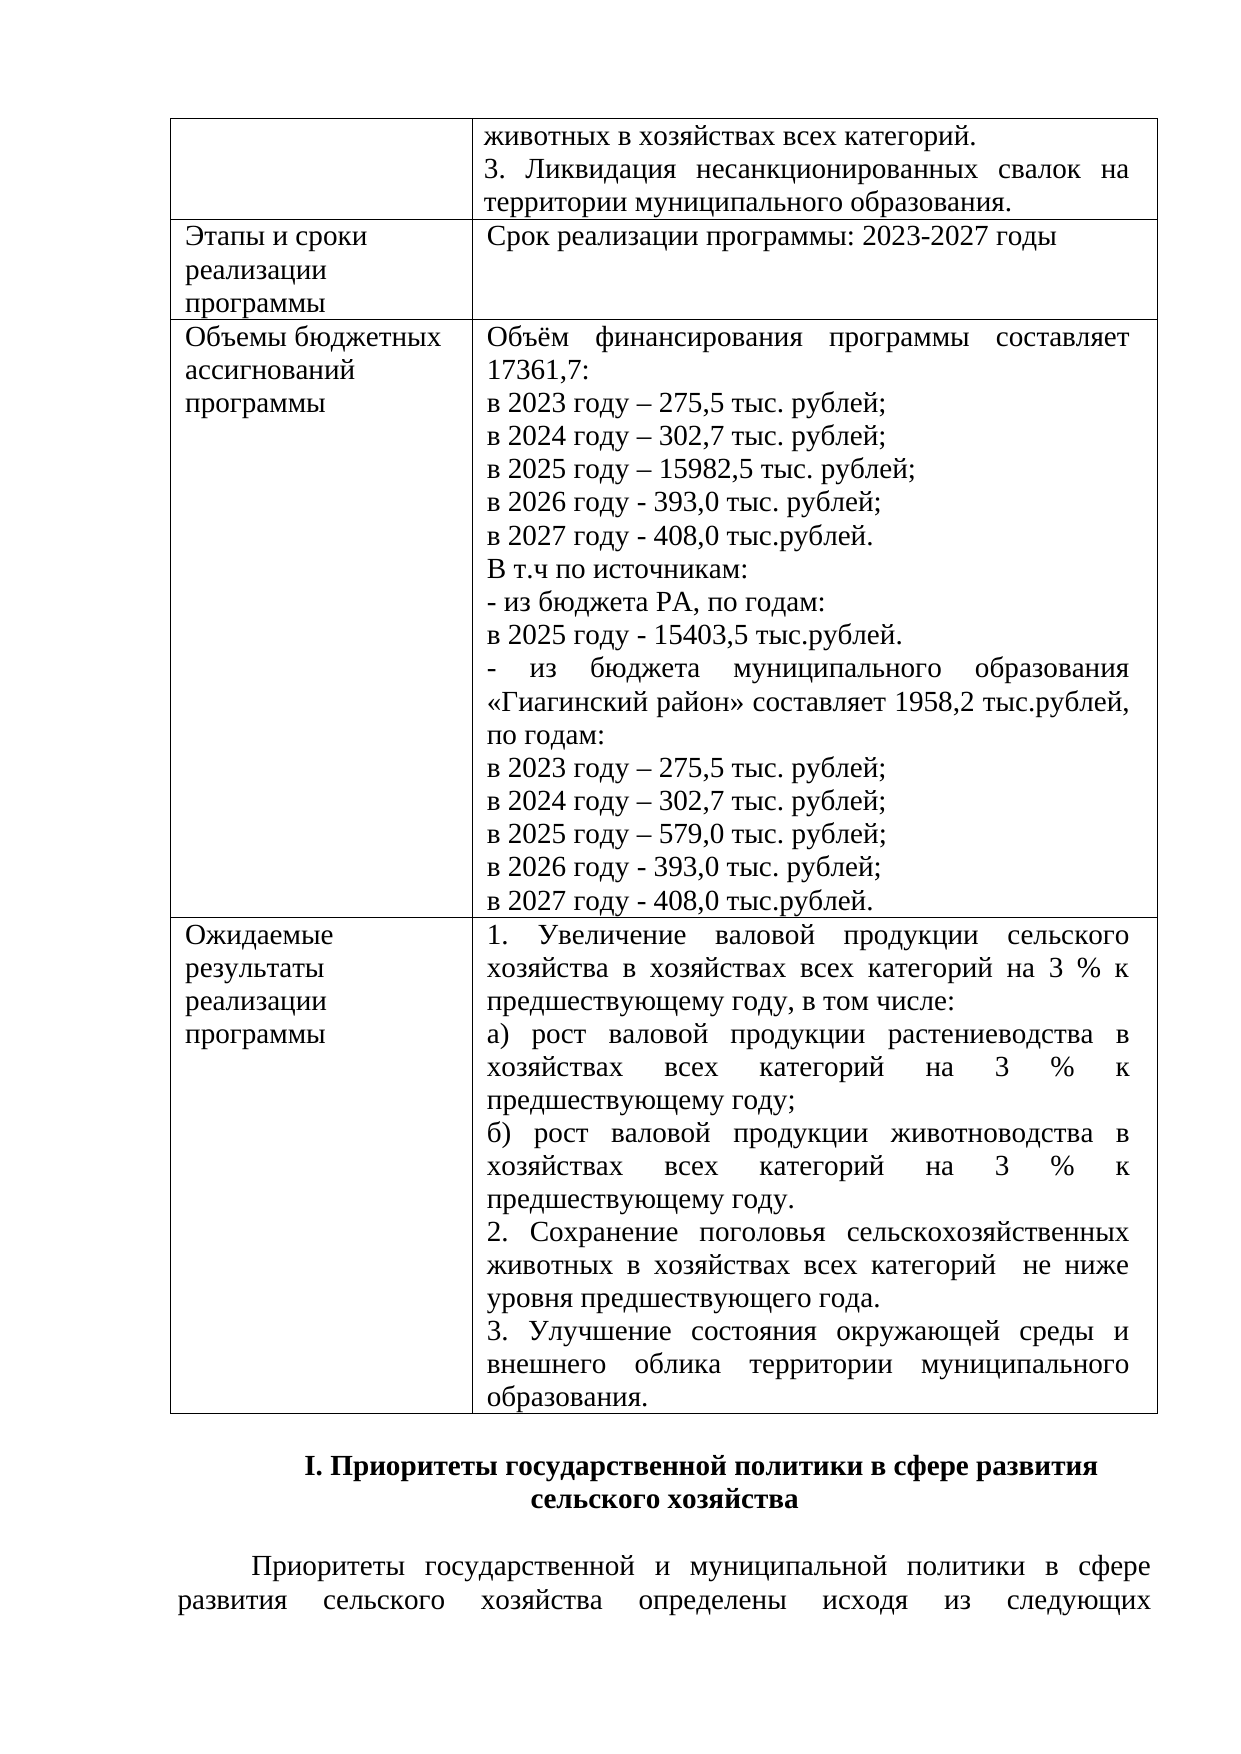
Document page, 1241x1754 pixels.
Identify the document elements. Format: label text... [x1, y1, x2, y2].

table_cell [171, 119, 472, 218]
table_cell Ожидаемые результаты реализации программы [171, 918, 472, 1413]
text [177, 1548, 1152, 1616]
list Приоритеты государственной политики в сфере развития сельского хозяйства [177, 1448, 1152, 1515]
table_cell 1. Увеличение валовой продукции сельского хозяйства в хозяйствах всех категорий на 3 % к предшествующему году, в том числе: а) рост валовой продукции растениеводства в хозяйствах всех категорий на 3 % к предшествующему году; б) рост валовой продукции животноводства в хозяйствах всех категорий на 3 % к предшествующему году. 2. Сохранение поголовья сельскохозяйственных животных в хозяйствах всех категорий не ниже уровня предшествующего года. 3. Улучшение состояния окружающей среды и внешнего облика территории муниципального образования. [473, 918, 1157, 1413]
table_cell Этапы и сроки реализации программы [171, 220, 472, 319]
table_cell Объемы бюджетных ассигнований программы [171, 320, 472, 917]
table_cell Объём финансирования программы составляет 17361,7: в 2023 году – 275,5 тыс. рублей; в 2024 году – 302,7 тыс. рублей; в 2025 году – 15982,5 тыс. рублей; в 2026 году - 393,0 тыс. рублей; в 2027 году - 408,0 тыс.рублей. В т.ч по источникам: - из бюджета РА, по годам: в 2025 году - 15403,5 тыс.рублей. - из бюджета муниципального образования «Гиагинский район» составляет 1958,2 тыс.рублей, по годам: в 2023 году – 275,5 тыс. рублей; в 2024 году – 302,7 тыс. рублей; в 2025 году – 579,0 тыс. рублей; в 2026 году - 393,0 тыс. рублей; в 2027 году - 408,0 тыс.рублей. [473, 320, 1157, 917]
table_cell Срок реализации программы: 2023-2027 годы [473, 220, 1157, 319]
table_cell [473, 119, 1157, 218]
